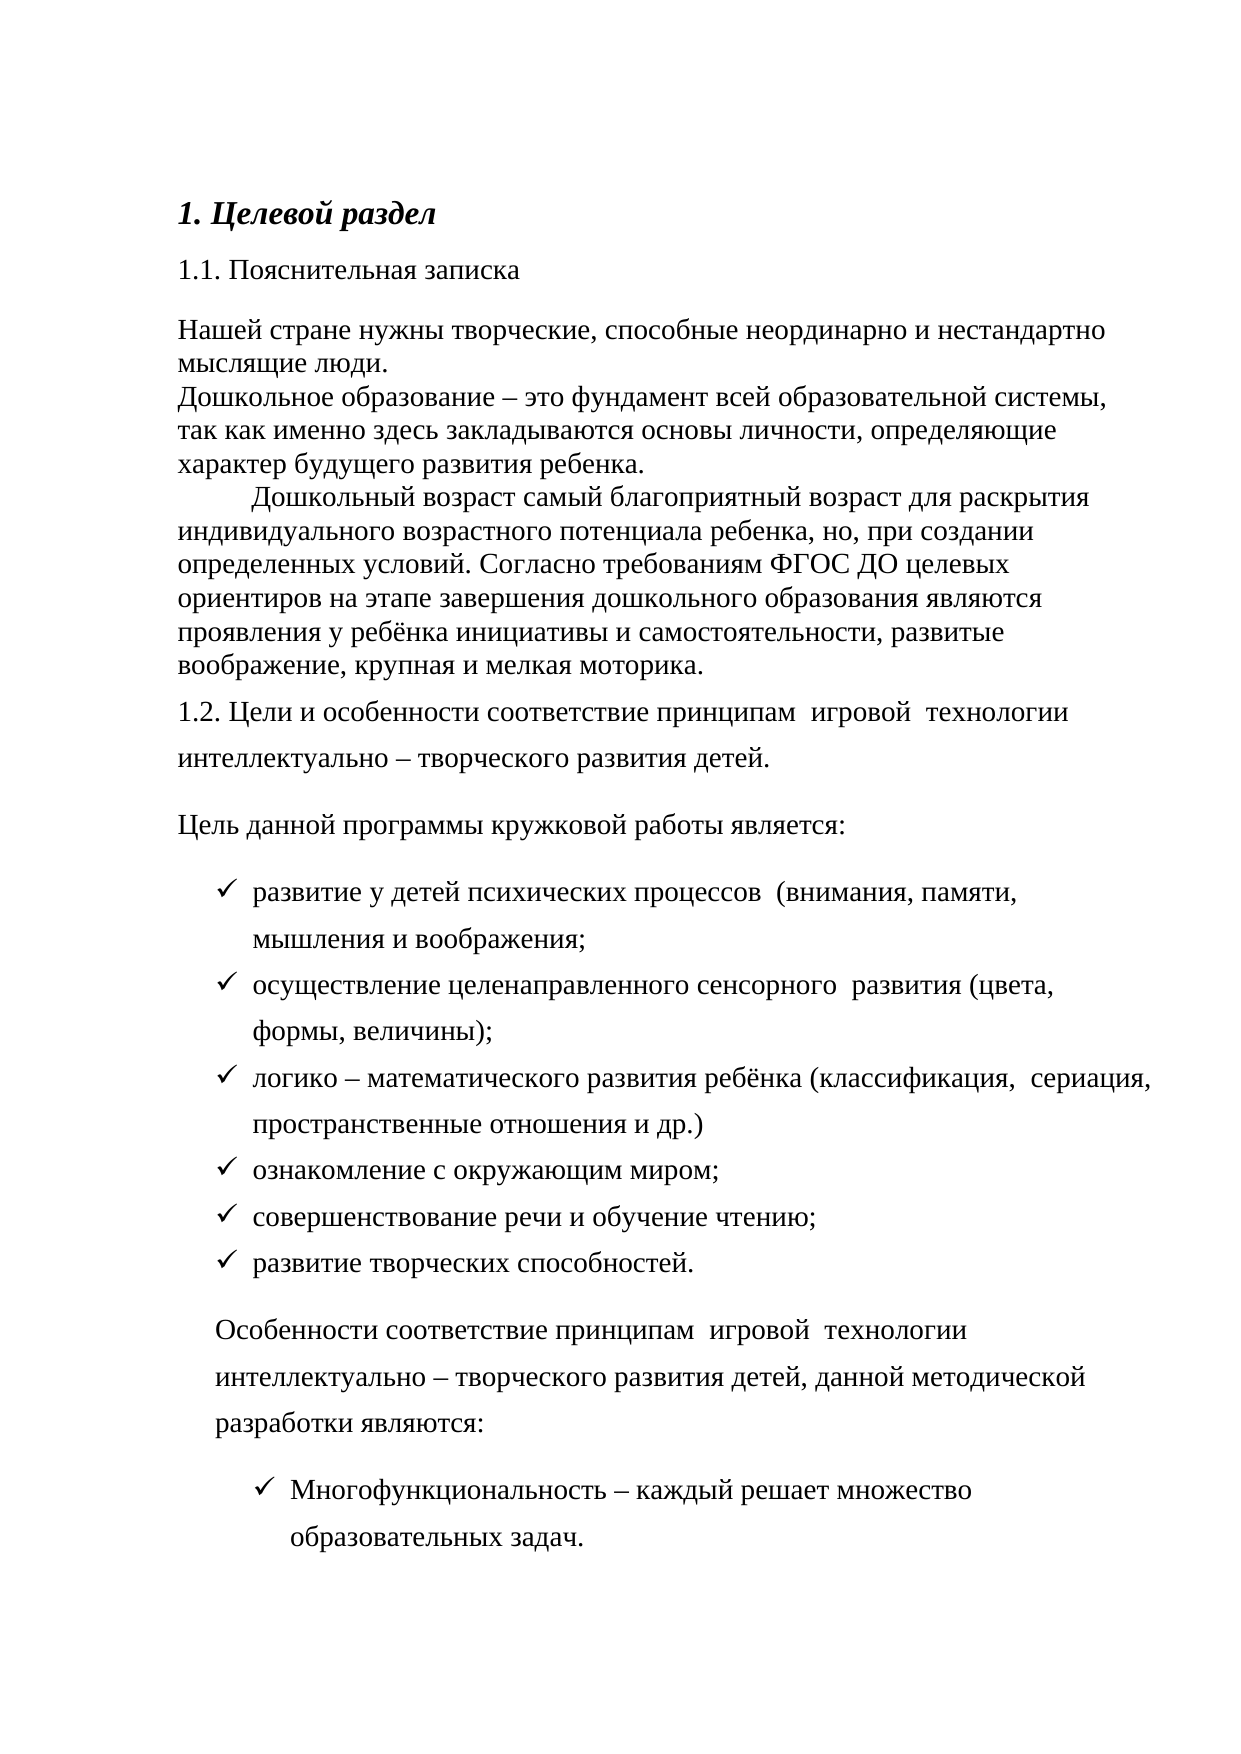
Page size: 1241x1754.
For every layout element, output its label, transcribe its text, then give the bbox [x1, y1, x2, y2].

list Многофункциональность – каждый решает множество образовательных задач. [252, 1459, 1152, 1552]
text Цель данной программы кружковой работы является: [177, 794, 1152, 841]
list развитие у детей психических процессов (внимания, памяти, мышления и воображения; [215, 862, 1152, 954]
list логико – математического развития ребёнка (классификация, сериация, пространственные отношения и др.) [215, 1047, 1152, 1140]
list ознакомление с окружающим миром; [215, 1140, 1152, 1186]
list совершенствование речи и обучение чтению; [215, 1186, 1152, 1232]
list осуществление целенаправленного сенсорного развития (цвета, формы, величины); [215, 954, 1152, 1047]
text 1. Целевой раздел [177, 185, 1152, 232]
text Особенности соответствие принципам игровой технологии интеллектуально – творческого развития детей, данной методической разработки являются: [215, 1299, 1152, 1439]
text Дошкольное образование – это фундамент всей образовательной системы, так как именно здесь закладываются основы личности, определяющие характер будущего развития ребенка. Дошкольный возраст самый благоприятный возраст для раскрытия индивидуального возрастного потенциала ребенка, но, при создании определенных условий. Согласно требованиям ФГОС ДО целевых ориентиров на этапе завершения дошкольного образования являются проявления у ребёнка инициативы и самостоятельности, развитые воображение, крупная и мелкая моторика. [177, 379, 1152, 681]
text 1.2. Цели и особенности соответствие принципам игровой технологии интеллектуально – творческого развития детей. [177, 681, 1152, 773]
list развитие творческих способностей. [215, 1232, 1152, 1279]
text Нашей стране нужны творческие, способные неординарно и нестандартно мыслящие люди. [177, 312, 1152, 379]
text 1.1. Пояснительная записка [177, 252, 1152, 286]
